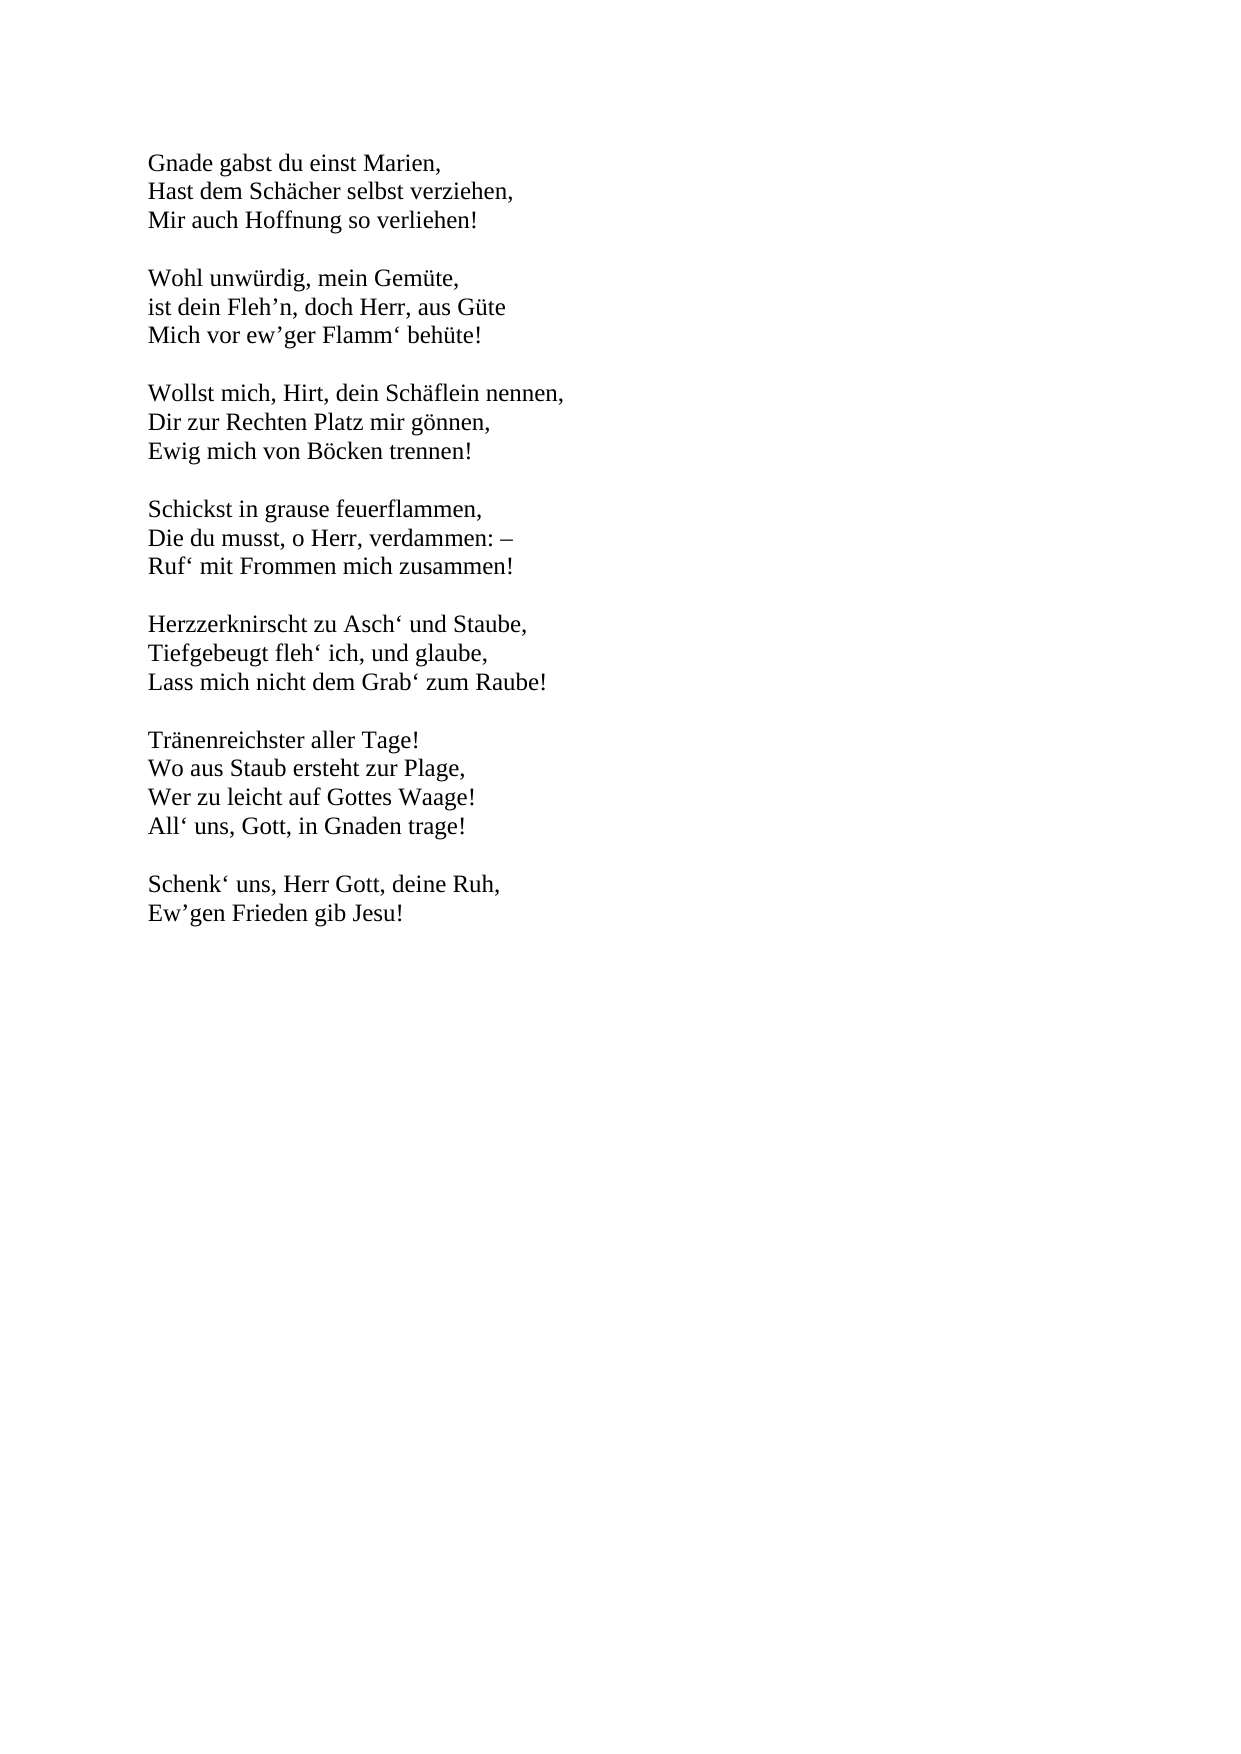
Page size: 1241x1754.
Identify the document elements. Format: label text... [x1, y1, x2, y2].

text Tränenreichster aller Tage! Wo aus Staub ersteht zur Plage, Wer zu leicht auf Gottes Waage! All‘ uns, Gott, in Gnaden trage! [148, 725, 1093, 840]
text Herzzerknirscht zu Asch‘ und Staube, Tiefgebeugt fleh‘ ich, und glaube, Lass mich nicht dem Grab‘ zum Raube! [148, 609, 1093, 696]
text Gnade gabst du einst Marien, Hast dem Schächer selbst verziehen, Mir auch Hoffnung so verliehen! [148, 148, 1093, 234]
text Schickst in grause feuerflammen, Die du musst, o Herr, verdammen: – Ruf‘ mit Frommen mich zusammen! [148, 494, 1093, 580]
text Schenk‘ uns, Herr Gott, deine Ruh, Ew’gen Frieden gib Jesu! [148, 869, 1093, 926]
text Wollst mich, Hirt, dein Schäflein nennen, Dir zur Rechten Platz mir gönnen, Ewig mich von Böcken trennen! [148, 378, 1093, 465]
text Wohl unwürdig, mein Gemüte, ist dein Fleh’n, doch Herr, aus Güte Mich vor ew’ger Flamm‘ behüte! [148, 263, 1093, 349]
